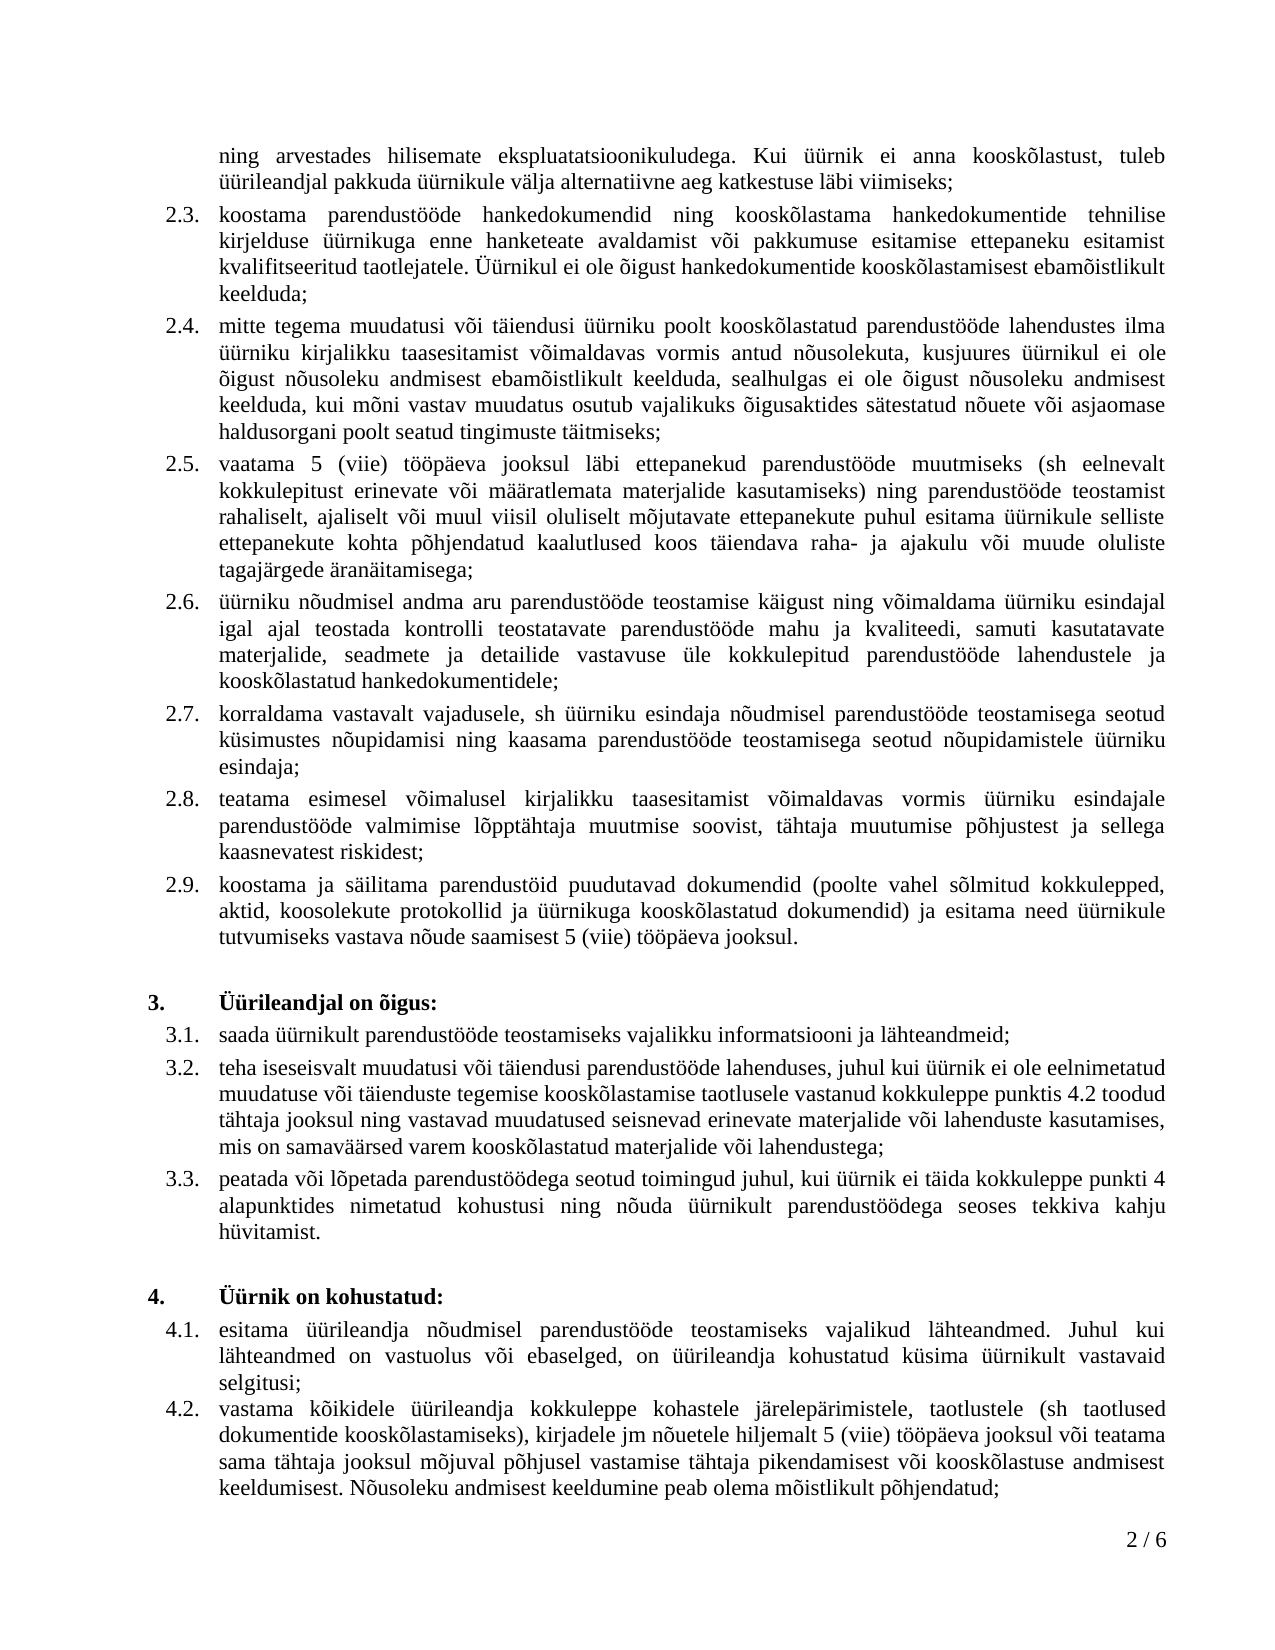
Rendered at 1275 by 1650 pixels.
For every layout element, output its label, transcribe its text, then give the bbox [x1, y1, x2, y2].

list peatada või lõpetada parendustöödega seotud toimingud juhul, kui üürnik ei täida kokkuleppe punkti 4 alapunktides nimetatud kohustusi ning nõuda üürnikult parendustöödega seoses tekkiva kahju hüvitamist. [165, 1166, 1167, 1244]
list mitte tegema muudatusi või täiendusi üürniku poolt kooskõlastatud parendustööde lahendustes ilma üürniku kirjalikku taasesitamist võimaldavas vormis antud nõusolekuta, kusjuures üürnikul ei ole õigust nõusoleku andmisest ebamõistlikult keelduda, sealhulgas ei ole õigust nõusoleku andmisest keelduda, kui mõni vastav muudatus osutub vajalikuks õigusaktides sätestatud nõuete või asjaomase haldusorgani poolt seatud tingimuste täitmiseks; [165, 312, 1167, 444]
list Üürileandjal on õigus: [148, 989, 1167, 1015]
list teha iseseisvalt muudatusi või täiendusi parendustööde lahenduses, juhul kui üürnik ei ole eelnimetatud muudatuse või täienduste tegemise kooskõlastamise taotlusele vastanud kokkuleppe punktis 4.2 toodud tähtaja jooksul ning vastavad muudatused seisnevad erinevate materjalide või lahenduste kasutamises, mis on samaväärsed varem kooskõlastatud materjalide või lahendustega; [165, 1054, 1167, 1159]
list Üürnik on kohustatud: [148, 1283, 1167, 1310]
list saada üürnikult parendustööde teostamiseks vajalikku informatsiooni ja lähteandmeid; [165, 1021, 1167, 1048]
list teatama esimesel võimalusel kirjalikku taasesitamist võimaldavas vormis üürniku esindajale parendustööde valmimise lõpptähtaja muutmise soovist, tähtaja muutumise põhjustest ja sellega kaasnevatest riskidest; [165, 785, 1167, 864]
list koostama ja säilitama parendustöid puudutavad dokumendid (poolte vahel sõlmitud kokkulepped, aktid, koosolekute protokollid ja üürnikuga kooskõlastatud dokumendid) ja esitama need üürnikule tutvumiseks vastava nõude saamisest 5 (viie) tööpäeva jooksul. [165, 871, 1167, 950]
list koostama parendustööde hankedokumendid ning kooskõlastama hankedokumentide tehnilise kirjelduse üürnikuga enne hanketeate avaldamist või pakkumuse esitamise ettepaneku esitamist kvalifitseeritud taotlejatele. Üürnikul ei ole õigust hankedokumentide kooskõlastamisest ebamõistlikult keelduda; [165, 201, 1167, 306]
list vaatama 5 (viie) tööpäeva jooksul läbi ettepanekud parendustööde muutmiseks (sh eelnevalt kokkulepitust erinevate või määratlemata materjalide kasutamiseks) ning parendustööde teostamist rahaliselt, ajaliselt või muul viisil oluliselt mõjutavate ettepanekute puhul esitama üürnikule selliste ettepanekute kohta põhjendatud kaalutlused koos täiendava raha- ja ajakulu või muude oluliste tagajärgede äranäitamisega; [165, 450, 1167, 582]
list esitama üürileandja nõudmisel parendustööde teostamiseks vajalikud lähteandmed. Juhul kui lähteandmed on vastuolus või ebaselged, on üürileandja kohustatud küsima üürnikult vastavaid selgitusi; [165, 1316, 1167, 1395]
list üürniku nõudmisel andma aru parendustööde teostamise käigust ning võimaldama üürniku esindajal igal ajal teostada kontrolli teostatavate parendustööde mahu ja kvaliteedi, samuti kasutatavate materjalide, seadmete ja detailide vastavuse üle kokkulepitud parendustööde lahendustele ja kooskõlastatud hankedokumentidele; [165, 588, 1167, 694]
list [165, 142, 1167, 194]
list vastama kõikidele üürileandja kokkuleppe kohastele järelepärimistele, taotlustele (sh taotlused dokumentide kooskõlastamiseks), kirjadele jm nõuetele hiljemalt 5 (viie) tööpäeva jooksul või teatama sama tähtaja jooksul mõjuval põhjusel vastamise tähtaja pikendamisest või kooskõlastuse andmisest keeldumisest. Nõusoleku andmisest keeldumine peab olema mõistlikult põhjendatud; [165, 1395, 1167, 1501]
list korraldama vastavalt vajadusele, sh üürniku esindaja nõudmisel parendustööde teostamisega seotud küsimustes nõupidamisi ning kaasama parendustööde teostamisega seotud nõupidamistele üürniku esindaja; [165, 700, 1167, 779]
